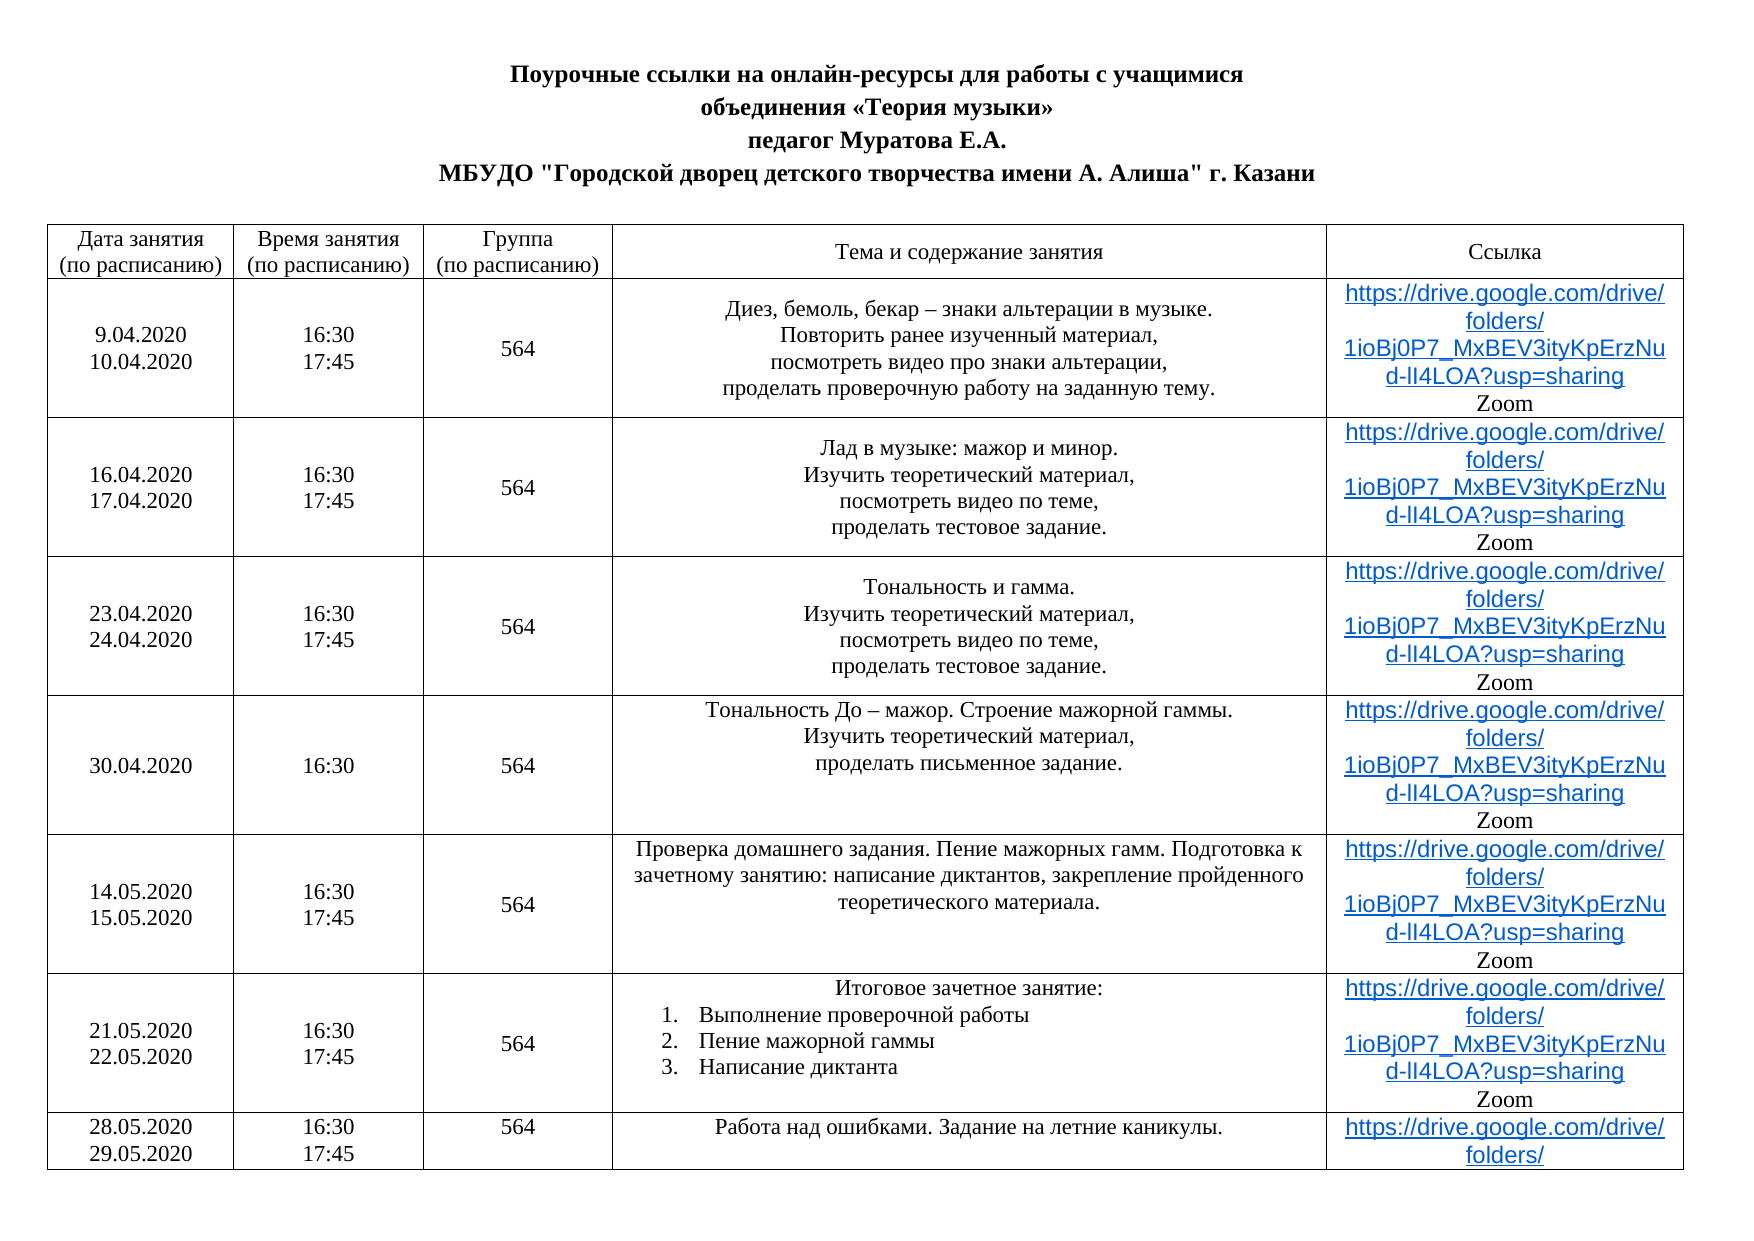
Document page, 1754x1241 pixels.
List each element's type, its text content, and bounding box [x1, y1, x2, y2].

table_cell 16:30 17:45 [234, 279, 423, 417]
table_cell 21.05.2020 22.05.2020 [48, 974, 233, 1112]
table_cell 564 [424, 974, 612, 1112]
table_cell 23.04.2020 24.04.2020 [48, 557, 233, 695]
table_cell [613, 1113, 1326, 1168]
table_cell https://drive.google.com/drive/folders/1ioBj0P7_MxBEV3ityKpErzNud-lI4LOA?usp=sharing Zoom [1327, 1113, 1466, 1168]
table_cell 564 [424, 835, 612, 973]
table_cell Лад в музыке: мажор и минор. Изучить теоретический материал, посмотреть видео по теме, проделать тестовое задание. [613, 418, 1326, 556]
table_cell https://drive.google.com/drive/folders/1ioBj0P7_MxBEV3ityKpErzNud-lI4LOA?usp=sharing Zoom [1327, 418, 1683, 556]
table_header Тема и содержание занятия [613, 225, 1326, 278]
table_cell 9.04.2020 10.04.2020 [48, 279, 233, 417]
table_cell 14.05.2020 15.05.2020 [48, 835, 233, 973]
table_cell 564 [424, 1113, 612, 1168]
table_cell 16:30 17:45 [234, 835, 423, 973]
table_cell https://drive.google.com/drive/folders/1ioBj0P7_MxBEV3ityKpErzNud-lI4LOA?usp=sharing Zoom [1327, 279, 1476, 417]
table_cell Тональность До – мажор. Строение мажорной гаммы. Изучить теоретический материал, проделать письменное задание. [613, 696, 1326, 834]
table_cell https://drive.google.com/drive/folders/1ioBj0P7_MxBEV3ityKpErzNud-lI4LOA?usp=sharing Zoom [1327, 557, 1683, 695]
table_cell 16.04.2020 17.04.2020 [48, 418, 233, 556]
table_cell https://drive.google.com/drive/folders/1ioBj0P7_MxBEV3ityKpErzNud-lI4LOA?usp=sharing Zoom [1533, 696, 1683, 834]
table_cell 16:30 17:45 [234, 974, 423, 1112]
text Поурочные ссылки на онлайн-ресурсы для работы с учащимися [59, 59, 1695, 88]
table_cell 16:30 17:45 [234, 1113, 423, 1168]
table_cell https://drive.google.com/drive/folders/1ioBj0P7_MxBEV3ityKpErzNud-lI4LOA?usp=sharing Zoom [1327, 696, 1476, 834]
text объединения «Теория музыки» [59, 92, 1695, 121]
table_header Группа (по расписанию) [424, 225, 612, 278]
table_cell 16:30 [234, 696, 423, 834]
text педагог Муратова Е.А. [59, 125, 1695, 154]
table_cell https://drive.google.com/drive/folders/1ioBj0P7_MxBEV3ityKpErzNud-lI4LOA?usp=sharing Zoom [1327, 835, 1476, 973]
table_cell https://drive.google.com/drive/folders/1ioBj0P7_MxBEV3ityKpErzNud-lI4LOA?usp=sharing Zoom [1533, 835, 1683, 973]
table_cell https://drive.google.com/drive/folders/1ioBj0P7_MxBEV3ityKpErzNud-lI4LOA?usp=sharing Zoom [1544, 1113, 1683, 1168]
table_header Дата занятия (по расписанию) [48, 225, 233, 278]
table_cell Тональность и гамма. Изучить теоретический материал, посмотреть видео по теме, проделать тестовое задание. [613, 557, 1326, 695]
table_cell 564 [424, 418, 612, 556]
table_cell Диез, бемоль, бекар – знаки альтерации в музыке. Повторить ранее изученный материал, посмотреть видео про знаки альтерации, проделать проверочную работу на заданную тему. [613, 279, 1326, 417]
table_header Ссылка [1327, 225, 1683, 278]
table_cell Проверка домашнего задания. Пение мажорных гамм. Подготовка к зачетному занятию: написание диктантов, закрепление пройденного теоретического материала. [613, 835, 1326, 973]
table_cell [48, 1113, 233, 1168]
text МБУДО "Городской дворец детского творчества имени А. Алиша" г. Казани [59, 158, 1695, 187]
table_cell https://drive.google.com/drive/folders/1ioBj0P7_MxBEV3ityKpErzNud-lI4LOA?usp=sharing Zoom [1533, 279, 1683, 417]
table_cell 564 [424, 279, 612, 417]
table_cell Итоговое зачетное занятие: Выполнение проверочной работы Пение мажорной гаммы Написание диктанта [613, 974, 1326, 1112]
table_cell 16:30 17:45 [234, 418, 423, 556]
table_cell https://drive.google.com/drive/folders/1ioBj0P7_MxBEV3ityKpErzNud-lI4LOA?usp=sharing Zoom [1327, 974, 1683, 1112]
table_cell 30.04.2020 [48, 696, 233, 834]
table_cell 564 [424, 557, 612, 695]
table_header Время занятия (по расписанию) [234, 225, 423, 278]
table_cell 16:30 17:45 [234, 557, 423, 695]
table_cell 564 [424, 696, 612, 834]
